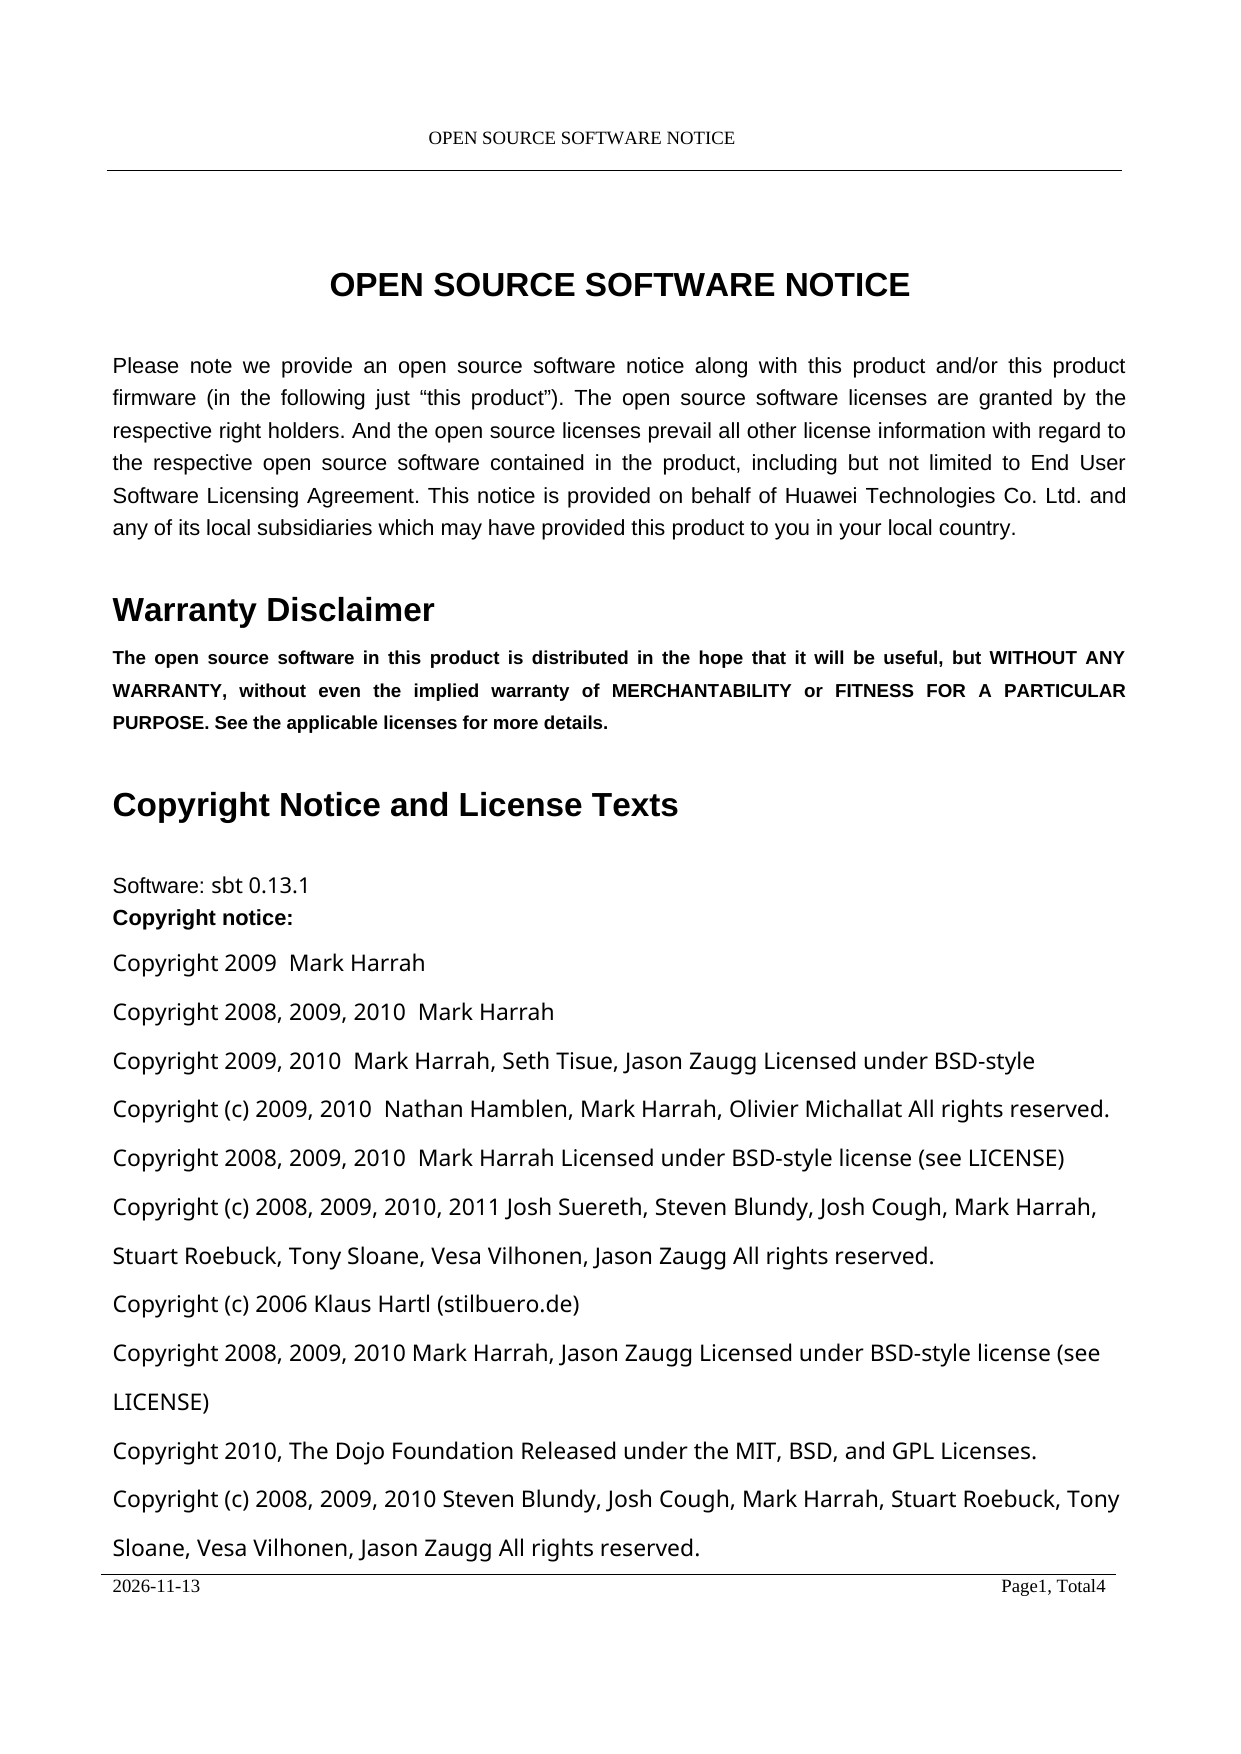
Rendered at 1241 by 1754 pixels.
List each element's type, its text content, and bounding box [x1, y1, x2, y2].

text Copyright notice: [112, 901, 1128, 934]
text OPEN SOURCE SOFTWARE NOTICE [112, 251, 1128, 316]
text The open source software in this product is distributed in the hope that it will be useful, but WITHOUT ANY WARRANTY, without even the implied warranty of MERCHANTABILITY or FITNESS FOR A PARTICULAR PURPOSE. See the applicable licenses for more details. [112, 641, 1128, 739]
text Copyright Notice and License Texts [112, 771, 1128, 836]
text Please note we provide an open source software notice along with this product and/or this product firmware (in the following just “this product”). The open source software licenses are granted by the respective right holders. And the open source licenses prevail all other license information with regard to the respective open source software contained in the product, including but not limited to End User Software Licensing Agreement. This notice is provided on behalf of Huawei Technologies Co. Ltd. and any of its local subsidiaries which may have provided this product to you in your local country. [112, 349, 1128, 544]
text Warranty Disclaimer [112, 576, 1128, 641]
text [112, 947, 1128, 1564]
text Software: sbt 0.13.1 [112, 869, 1128, 901]
